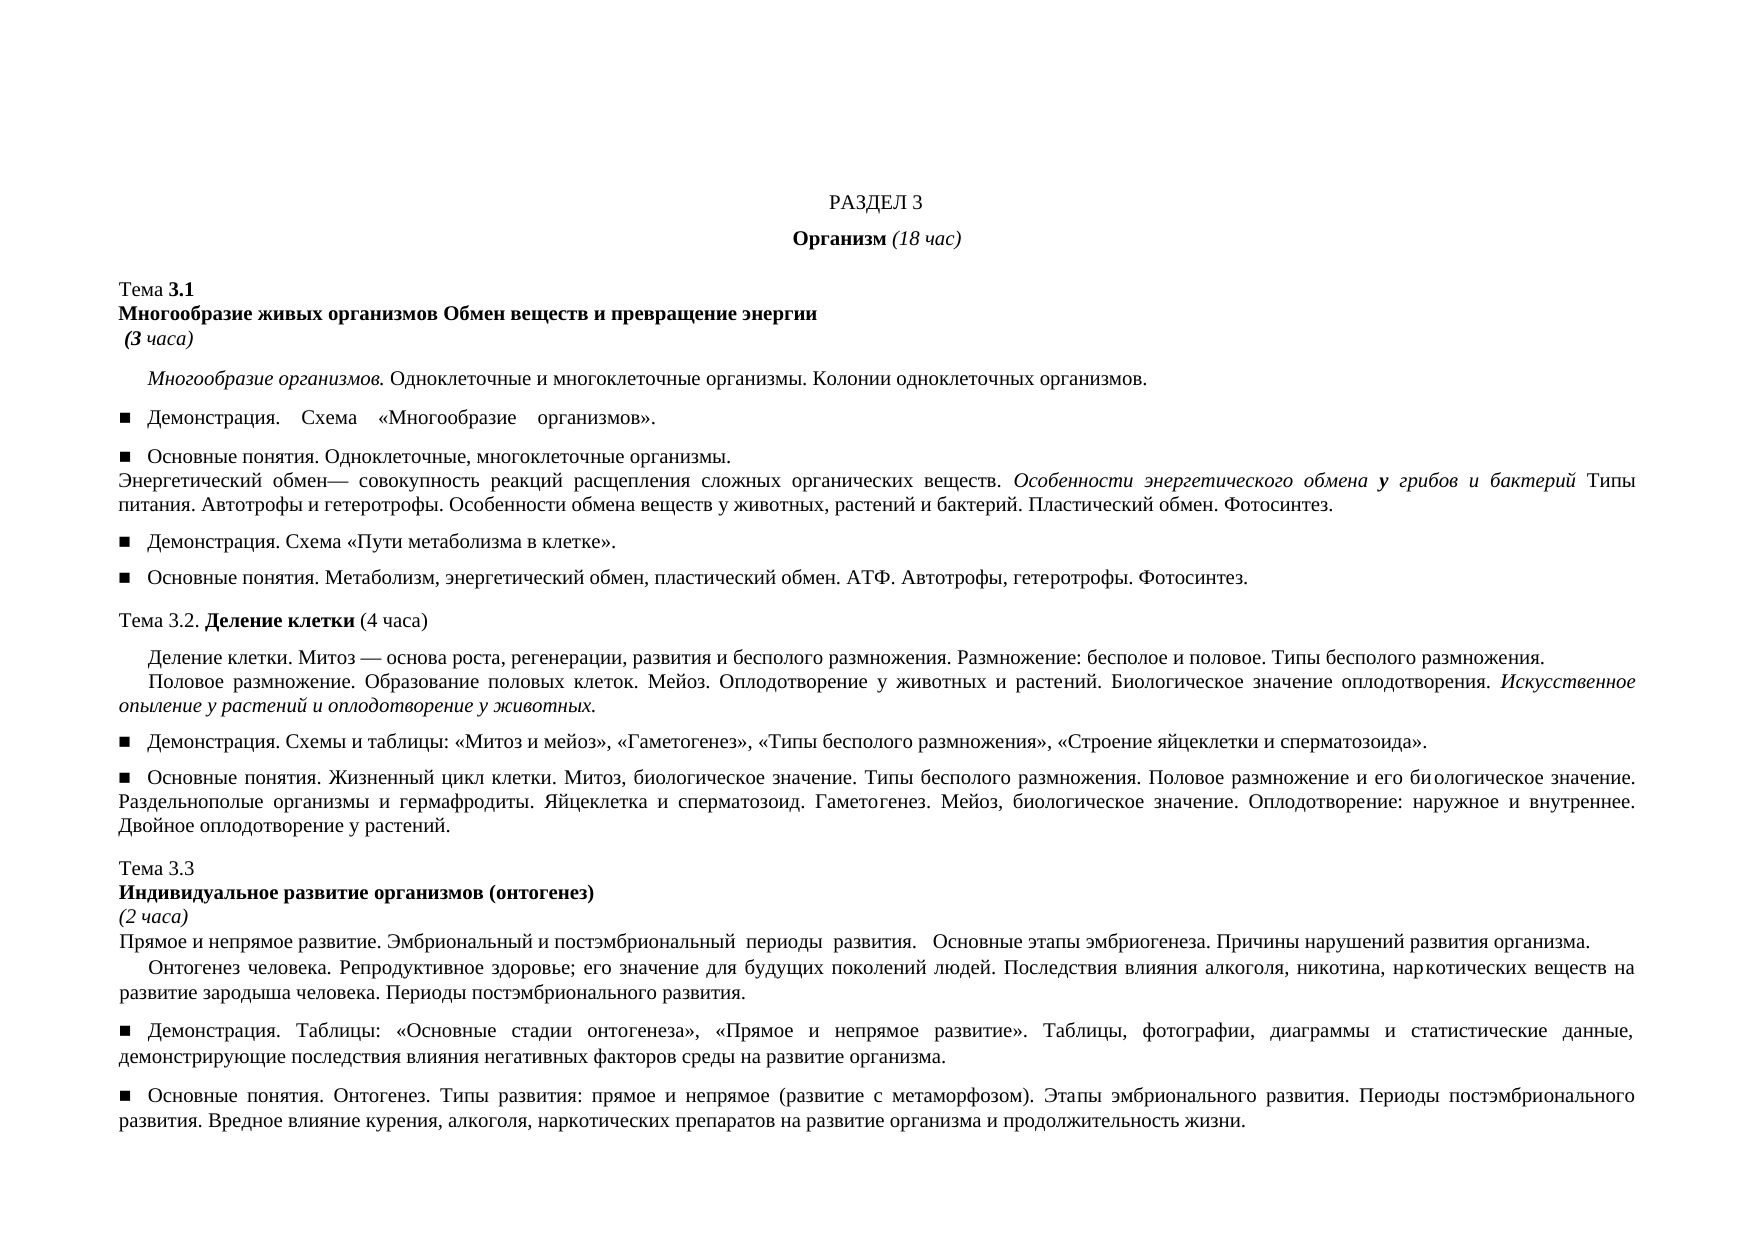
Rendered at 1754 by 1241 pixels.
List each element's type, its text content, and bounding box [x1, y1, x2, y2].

text Организм (18 час) [118, 226, 1636, 250]
text Тема 3.2. Деление клетки (4 часа) [119, 608, 1328, 632]
text Энергетический обмен— совокупность реакций расщепления сложных органических веществ. Особенности энергетического обмена у грибов и бактерий Типы питания. Автотрофы и гетеротрофы. Особенности обмена веществ у животных, растений и бактерий. Пластический обмен. Фотосинтез. [118, 468, 1636, 516]
list Демонстрация. Схема «Пути метаболизма в клетке». [118, 529, 1635, 553]
text РАЗДЕЛ 3 [118, 190, 1633, 214]
text Индивидуальное развитие организмов (онтогенез) [119, 880, 1636, 904]
list Демонстрация. Таблицы: «Основные стадии онтогенеза», «Прямое и непрямое развитие». Таблицы, фотографии, диаграммы и статистические данные, демонстрирующие последствия влияния негативных факторов среды на развитие организма. [119, 1017, 1635, 1068]
list Основные понятия. Жизненный цикл клетки. Митоз, биологическое значение. Типы бесполого размножения. Половое размножение и его биологическое значение. Раздельнополые организмы и гермафродиты. Яйцеклетка и сперматозоид. Гаметогенез. Мейоз, биологическое значение. Оплодотворение: наружное и внутреннее. Двойное оплодотворение у растений. [118, 765, 1636, 837]
text Многообразие организмов. Одноклеточные и многоклеточные организмы. Колонии одноклеточных организмов. [119, 365, 1635, 390]
text Половое размножение. Образование половых клеток. Мейоз. Оплодотворение у животных и растений. Биологическое значение оплодотворения. Искусственное опыление у растений и оплодотворение у животных. [119, 669, 1636, 717]
list Демонстрация. Схема «Многообразие организмов». [119, 405, 1634, 429]
text Деление клетки. Митоз — основа роста, регенерации, развития и бесполого размножения. Размножение: бесполое и половое. Типы бесполого размножения. [119, 645, 1635, 669]
list Основные понятия. Онтогенез. Типы развития: прямое и непрямое (развитие с метаморфозом). Этапы эмбрионального развития. Периоды постэмбрионального развития. Вредное влияние курения, алкоголя, наркотических препаратов на развитие организма и продолжительность жизни. [119, 1082, 1635, 1132]
text Онтогенез человека. Репродуктивное здоровье; его значение для будущих поколений людей. Последствия влияния алкоголя, никотина, наркотических веществ на развитие зародыша человека. Периоды постэмбрионального развития. [119, 954, 1635, 1004]
text Тема 3.3 [119, 856, 1636, 880]
text Тема 3.1 [119, 276, 1636, 301]
list Основные понятия. Метаболизм, энергетический обмен, пластический обмен. АТФ. Автотрофы, гетеротрофы. Фотосинтез. [118, 565, 1636, 589]
text Многообразие живых организмов Обмен веществ и превращение энергии [118, 301, 1636, 325]
text (3 часа) [119, 325, 1636, 350]
list Основные понятия. Одноклеточные, многоклеточные организмы. [119, 444, 1634, 468]
text Прямое и непрямое развитие. Эмбриональный и постэмбриональный периоды развития. Основные этапы эмбриогенеза. Причины нарушений развития организма. [119, 928, 1635, 953]
text (2 часа) [119, 904, 1636, 928]
list Демонстрация. Схемы и таблицы: «Митоз и мейоз», «Гаметогенез», «Типы бесполого размножения», «Строение яйцеклетки и сперматозоида». [118, 729, 1635, 753]
